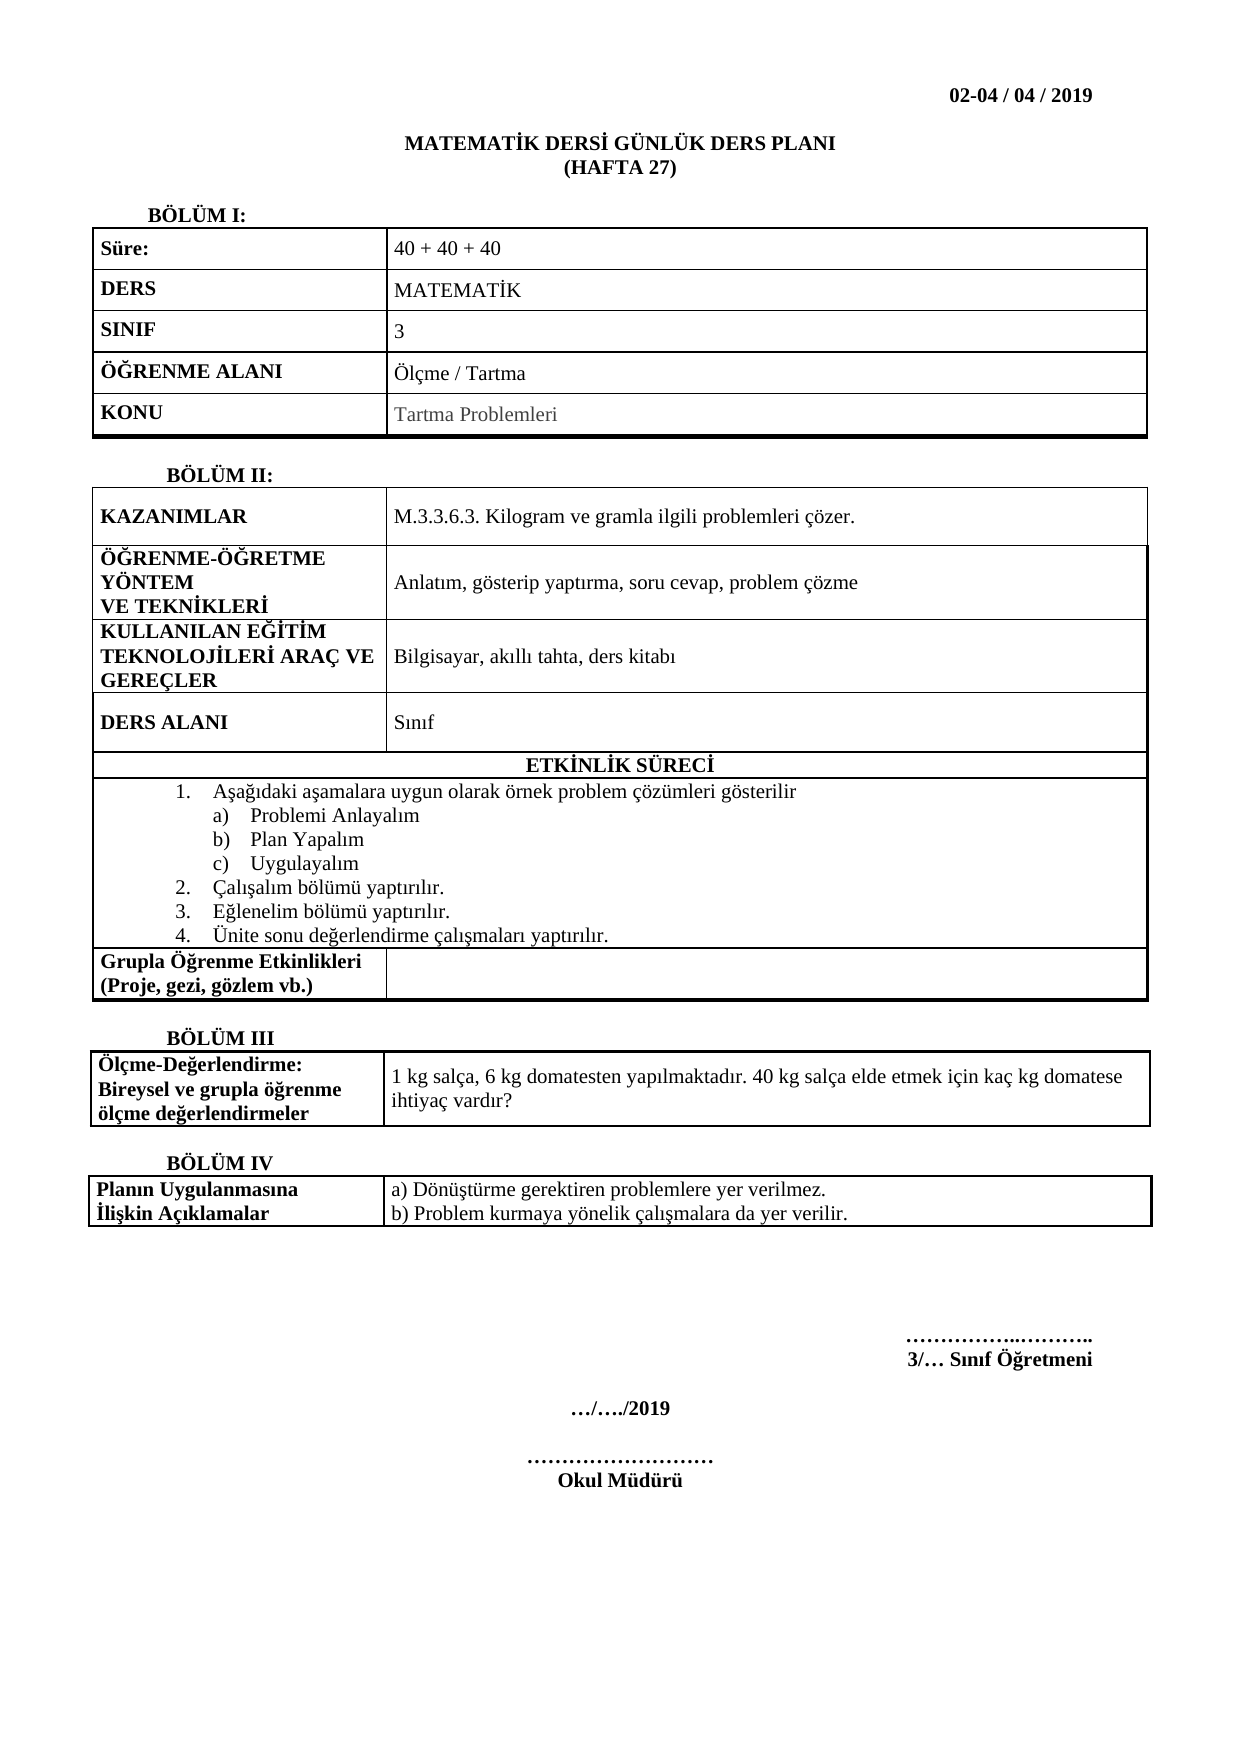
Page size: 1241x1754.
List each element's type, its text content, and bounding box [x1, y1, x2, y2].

table_cell Ölçme / Tartma [388, 353, 1146, 392]
table_cell Tartma Problemleri [388, 394, 1146, 434]
table_cell SINIF [94, 311, 386, 351]
text (HAFTA 27) [148, 155, 1092, 179]
table_cell ÖĞRENME-ÖĞRETME YÖNTEM VE TEKNİKLERİ [93, 546, 386, 618]
table_cell Grupla Öğrenme Etkinlikleri (Proje, gezi, gözlem vb.) [94, 949, 386, 997]
table_header Süre: [94, 229, 386, 268]
text Okul Müdürü [148, 1468, 1092, 1492]
table_header KAZANIMLAR [93, 488, 386, 545]
text ……………..……….. [148, 1323, 1092, 1347]
text 3/… Sınıf Öğretmeni [148, 1347, 1092, 1371]
text 02-04 / 04 / 2019 [148, 83, 1092, 107]
table_header 1 kg salça, 6 kg domatesten yapılmaktadır. 40 kg salça elde etmek için kaç kg domatese ihtiyaç vardır? [385, 1053, 1149, 1124]
text BÖLÜM I: [148, 203, 1092, 227]
table_cell 3 [388, 311, 1146, 351]
table_cell Sınıf [387, 693, 1146, 751]
table_cell Anlatım, gösterip yaptırma, soru cevap, problem çözme [387, 546, 1146, 618]
table_cell [387, 949, 1146, 997]
table_cell MATEMATİK [388, 270, 1146, 310]
table_cell DERS [94, 270, 386, 310]
table_cell Bilgisayar, akıllı tahta, ders kitabı [387, 620, 1146, 692]
table_header M.3.3.6.3. Kilogram ve gramla ilgili problemleri çözer. [387, 488, 1147, 545]
table_cell KONU [94, 394, 386, 434]
subtitle BÖLÜM III [148, 1026, 1092, 1050]
table_header a) Dönüştürme gerektiren problemlere yer verilmez. b) Problem kurmaya yönelik çalışmalara da yer verilir. [385, 1177, 1150, 1225]
text MATEMATİK DERSİ GÜNLÜK DERS PLANI [148, 131, 1092, 155]
table_cell DERS ALANI [94, 693, 386, 751]
text ……………………… [148, 1444, 1092, 1468]
table_header 40 + 40 + 40 [388, 229, 1146, 268]
table_cell KULLANILAN EĞİTİM TEKNOLOJİLERİ ARAÇ VE GEREÇLER [93, 620, 386, 692]
table_cell Aşağıdaki aşamalara uygun olarak örnek problem çözümleri gösterilir Problemi Anlayalım Plan Yapalım Uygulayalım Çalışalım bölümü yaptırılır. Eğlenelim bölümü yaptırılır. Ünite sonu değerlendirme çalışmaları yaptırılır. [94, 779, 1146, 947]
table_cell ETKİNLİK SÜRECİ [94, 753, 1146, 777]
table_header Planın Uygulanmasına İlişkin Açıklamalar [90, 1177, 383, 1225]
text BÖLÜM II: [148, 463, 1092, 487]
text …/…./2019 [148, 1396, 1092, 1419]
subtitle BÖLÜM IV [148, 1151, 1092, 1175]
table_header Ölçme-Değerlendirme: Bireysel ve grupla öğrenme ölçme değerlendirmeler [92, 1053, 383, 1124]
table_cell ÖĞRENME ALANI [94, 353, 386, 392]
